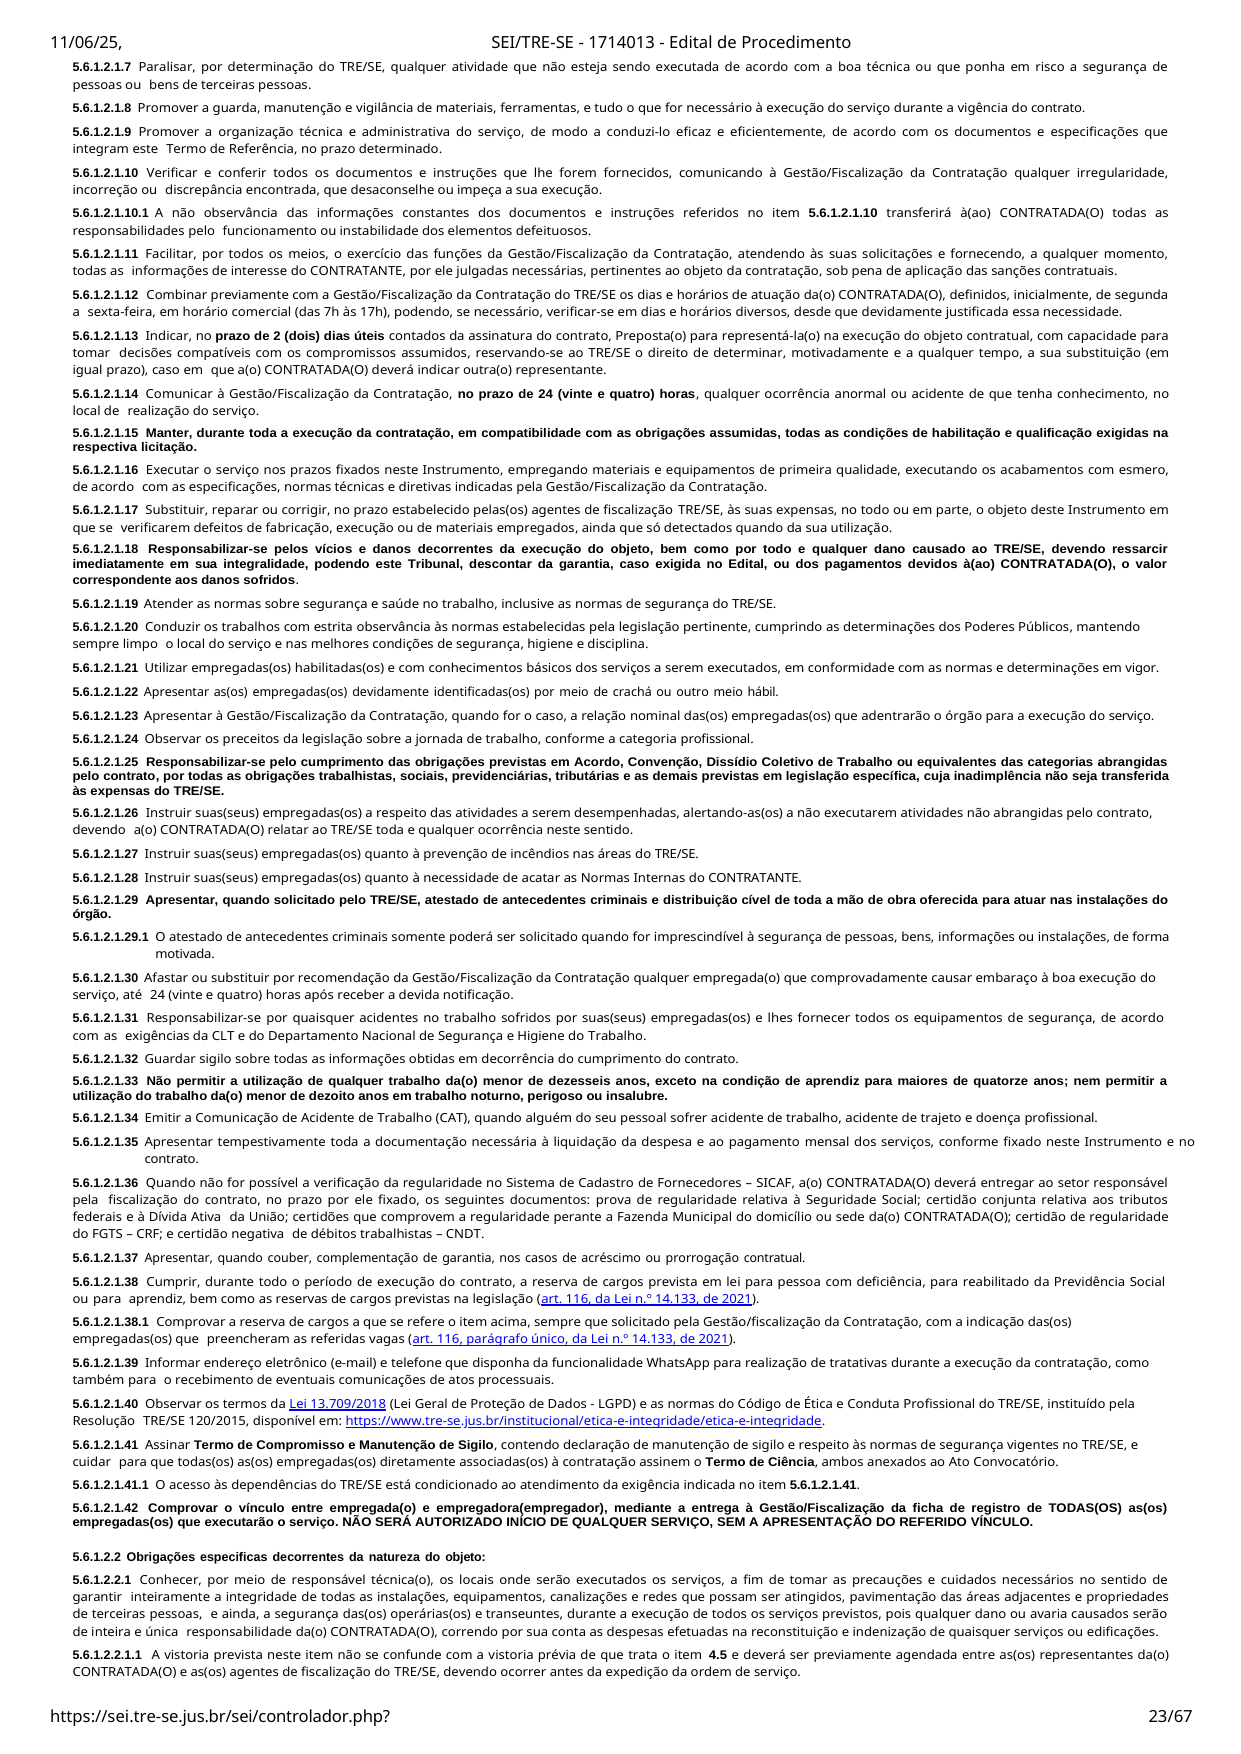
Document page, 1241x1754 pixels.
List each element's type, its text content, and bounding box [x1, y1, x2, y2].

subtitle Manter, durante toda a execução da contratação, em compatibilidade com as obrigações assumidas, todas as condições de habilitação e qualificação exigidas na respectiva licitação. [72, 425, 1170, 454]
list Combinar previamente com a Gestão/Fiscalização da Contratação do TRE/SE os dias e horários de atuação da(o) CONTRATADA(O), definidos, inicialmente, de segunda a sexta-feira, em horário comercial (das 7h às 17h), podendo, se necessário, verificar-se em dias e horários diversos, desde que devidamente justificada essa necessidade. [72, 286, 1170, 320]
subtitle Apresentar, quando solicitado pelo TRE/SE, atestado de antecedentes criminais e distribuição cível de toda a mão de obra oferecida para atuar nas instalações do órgão. [72, 892, 1170, 921]
list Instruir suas(seus) empregadas(os) a respeito das atividades a serem desempenhadas, alertando-as(os) a não executarem atividades não abrangidas pelo contrato, devendo a(o) CONTRATADA(O) relatar ao TRE/SE toda e qualquer ocorrência neste sentido. [72, 804, 1170, 838]
list Executar o serviço nos prazos fixados neste Instrumento, empregando materiais e equipamentos de primeira qualidade, executando os acabamentos com esmero, de acordo com as especificações, normas técnicas e diretivas indicadas pela Gestão/Fiscalização da Contratação. [72, 461, 1170, 495]
list O acesso às dependências do TRE/SE está condicionado ao atendimento da exigência indicada no item 5.6.1.2.1.41. [72, 1476, 1196, 1493]
list Apresentar, quando couber, complementação de garantia, nos casos de acréscimo ou prorrogação contratual. [72, 1249, 1196, 1266]
list Facilitar, por todos os meios, o exercício das funções da Gestão/Fiscalização da Contratação, atendendo às suas solicitações e fornecendo, a qualquer momento, todas as informações de interesse do CONTRATANTE, por ele julgadas necessárias, pertinentes ao objeto da contratação, sob pena de aplicação das sanções contratuais. [72, 245, 1170, 279]
list Cumprir, durante todo o período de execução do contrato, a reserva de cargos prevista em lei para pessoa com deficiência, para reabilitado da Previdência Social ou para aprendiz, bem como as reservas de cargos previstas na legislação (art. 116, da Lei n.º 14.133, de 2021). [72, 1273, 1170, 1307]
list Guardar sigilo sobre todas as informações obtidas em decorrência do cumprimento do contrato. [72, 1050, 1196, 1067]
list Observar os preceitos da legislação sobre a jornada de trabalho, conforme a categoria profissional. [72, 731, 1196, 748]
list Atender as normas sobre segurança e saúde no trabalho, inclusive as normas de segurança do TRE/SE. [72, 595, 1196, 612]
list Utilizar empregadas(os) habilitadas(os) e com conhecimentos básicos dos serviços a serem executados, em conformidade com as normas e determinações em vigor. [72, 659, 1196, 676]
list Obrigações especificas decorrentes da natureza do objeto: [72, 1550, 1196, 1564]
subtitle Não permitir a utilização de qualquer trabalho da(o) menor de dezesseis anos, exceto na condição de aprendiz para maiores de quatorze anos; nem permitir a utilização do trabalho da(o) menor de dezoito anos em trabalho noturno, perigoso ou insalubre. [72, 1074, 1170, 1103]
list Comprovar a reserva de cargos a que se refere o item acima, sempre que solicitado pela Gestão/fiscalização da Contratação, com a indicação das(os) empregadas(os) que preencheram as referidas vagas (art. 116, parágrafo único, da Lei n.º 14.133, de 2021). [72, 1313, 1170, 1348]
list Afastar ou substituir por recomendação da Gestão/Fiscalização da Contratação qualquer empregada(o) que comprovadamente causar embaraço à boa execução do serviço, até 24 (vinte e quatro) horas após receber a devida notificação. [72, 969, 1170, 1003]
list Paralisar, por determinação do TRE/SE, qualquer atividade que não esteja sendo executada de acordo com a boa técnica ou que ponha em risco a segurança de pessoas ou bens de terceiras pessoas. [72, 58, 1170, 93]
list Promover a guarda, manutenção e vigilância de materiais, ferramentas, e tudo o que for necessário à execução do serviço durante a vigência do contrato. [72, 99, 1196, 116]
list Promover a organização técnica e administrativa do serviço, de modo a conduzi-lo eficaz e eficientemente, de acordo com os documentos e especificações que integram este Termo de Referência, no prazo determinado. [72, 123, 1170, 157]
list Informar endereço eletrônico (e-mail) e telefone que disponha da funcionalidade WhatsApp para realização de tratativas durante a execução da contratação, como também para o recebimento de eventuais comunicações de atos processuais. [72, 1354, 1170, 1388]
list Assinar Termo de Compromisso e Manutenção de Sigilo, contendo declaração de manutenção de sigilo e respeito às normas de segurança vigentes no TRE/SE, e cuidar para que todas(os) as(os) empregadas(os) diretamente associadas(os) à contratação assinem o Termo de Ciência, ambos anexados ao Ato Convocatório. [72, 1436, 1170, 1470]
list Substituir, reparar ou corrigir, no prazo estabelecido pelas(os) agentes de fiscalização TRE/SE, às suas expensas, no todo ou em parte, o objeto deste Instrumento em que se verificarem defeitos de fabricação, execução ou de materiais empregados, ainda que só detectados quando da sua utilização. [72, 501, 1170, 536]
list Verificar e conferir todos os documentos e instruções que lhe forem fornecidos, comunicando à Gestão/Fiscalização da Contratação qualquer irregularidade, incorreção ou discrepância encontrada, que desaconselhe ou impeça a sua execução. [72, 164, 1170, 198]
list Quando não for possível a verificação da regularidade no Sistema de Cadastro de Fornecedores – SICAF, a(o) CONTRATADA(O) deverá entregar ao setor responsável pela fiscalização do contrato, no prazo por ele fixado, os seguintes documentos: prova de regularidade relativa à Seguridade Social; certidão conjunta relativa aos tributos federais e à Dívida Ativa da União; certidões que comprovem a regularidade perante a Fazenda Municipal do domicílio ou sede da(o) CONTRATADA(O); certidão de regularidade do FGTS – CRF; e certidão negativa de débitos trabalhistas – CNDT. [72, 1174, 1170, 1243]
list Conhecer, por meio de responsável técnica(o), os locais onde serão executados os serviços, a fim de tomar as precauções e cuidados necessários no sentido de garantir inteiramente a integridade de todas as instalações, equipamentos, canalizações e redes que possam ser atingidos, pavimentação das áreas adjacentes e propriedades de terceiras pessoas, e ainda, a segurança das(os) operárias(os) e transeuntes, durante a execução de todos os serviços previstos, pois qualquer dano ou avaria causados serão de inteira e única responsabilidade da(o) CONTRATADA(O), correndo por sua conta as despesas efetuadas na reconstituição e indenização de quaisquer serviços ou edificações. [72, 1571, 1170, 1640]
list Responsabilizar-se por quaisquer acidentes no trabalho sofridos por suas(seus) empregadas(os) e lhes fornecer todos os equipamentos de segurança, de acordo com as exigências da CLT e do Departamento Nacional de Segurança e Higiene do Trabalho. [72, 1009, 1170, 1044]
list Conduzir os trabalhos com estrita observância às normas estabelecidas pela legislação pertinente, cumprindo as determinações dos Poderes Públicos, mantendo sempre limpo o local do serviço e nas melhores condições de segurança, higiene e disciplina. [72, 618, 1170, 653]
list Comunicar à Gestão/Fiscalização da Contratação, no prazo de 24 (vinte e quatro) horas, qualquer ocorrência anormal ou acidente de que tenha conhecimento, no local de realização do serviço. [72, 385, 1170, 419]
list O atestado de antecedentes criminais somente poderá ser solicitado quando for imprescindível à segurança de pessoas, bens, informações ou instalações, de forma motivada. [72, 928, 1196, 962]
list Apresentar à Gestão/Fiscalização da Contratação, quando for o caso, a relação nominal das(os) empregadas(os) que adentrarão o órgão para a execução do serviço. [72, 707, 1196, 724]
list Apresentar as(os) empregadas(os) devidamente identificadas(os) por meio de crachá ou outro meio hábil. [72, 683, 1196, 700]
list Observar os termos da Lei 13.709/2018 (Lei Geral de Proteção de Dados - LGPD) e as normas do Código de Ética e Conduta Profissional do TRE/SE, instituído pela Resolução TRE/SE 120/2015, disponível em: https://www.tre-se.jus.br/institucional/etica-e-integridade/etica-e-integridade. [72, 1395, 1170, 1429]
list Apresentar tempestivamente toda a documentação necessária à liquidação da despesa e ao pagamento mensal dos serviços, conforme fixado neste Instrumento e no contrato. [72, 1133, 1196, 1167]
subtitle Responsabilizar-se pelos vícios e danos decorrentes da execução do objeto, bem como por todo e qualquer dano causado ao TRE/SE, devendo ressarcir imediatamente em sua integralidade, podendo este Tribunal, descontar da garantia, caso exigida no Edital, ou dos pagamentos devidos à(ao) CONTRATADA(O), o valor correspondente aos danos sofridos. [72, 542, 1170, 588]
subtitle Responsabilizar-se pelo cumprimento das obrigações previstas em Acordo, Convenção, Dissídio Coletivo de Trabalho ou equivalentes das categorias abrangidas pelo contrato, por todas as obrigações trabalhistas, sociais, previdenciárias, tributárias e as demais previstas em legislação específica, cuja inadimplência não seja transferida às expensas do TRE/SE. [72, 754, 1170, 798]
list Instruir suas(seus) empregadas(os) quanto à prevenção de incêndios nas áreas do TRE/SE. [72, 845, 1196, 862]
list A não observância das informações constantes dos documentos e instruções referidos no item 5.6.1.2.1.10 transferirá à(ao) CONTRATADA(O) todas as responsabilidades pelo funcionamento ou instabilidade dos elementos defeituosos. [72, 204, 1170, 239]
subtitle Comprovar o vínculo entre empregada(o) e empregadora(empregador), mediante a entrega à Gestão/Fiscalização da ficha de registro de TODAS(OS) as(os) empregadas(os) que executarão o serviço. NÃO SERÁ AUTORIZADO INÍCIO DE QUALQUER SERVIÇO, SEM A APRESENTAÇÃO DO REFERIDO VÍNCULO. [72, 1500, 1170, 1529]
list Indicar, no prazo de 2 (dois) dias úteis contados da assinatura do contrato, Preposta(o) para representá-la(o) na execução do objeto contratual, com capacidade para tomar decisões compatíveis com os compromissos assumidos, reservando-se ao TRE/SE o direito de determinar, motivadamente e a qualquer tempo, a sua substituição (em igual prazo), caso em que a(o) CONTRATADA(O) deverá indicar outra(o) representante. [72, 327, 1170, 378]
list Emitir a Comunicação de Acidente de Trabalho (CAT), quando alguém do seu pessoal sofrer acidente de trabalho, acidente de trajeto e doença profissional. [72, 1109, 1196, 1126]
list Instruir suas(seus) empregadas(os) quanto à necessidade de acatar as Normas Internas do CONTRATANTE. [72, 869, 1196, 886]
list A vistoria prevista neste item não se confunde com a vistoria prévia de que trata o item 4.5 e deverá ser previamente agendada entre as(os) representantes da(o) CONTRATADA(O) e as(os) agentes de fiscalização do TRE/SE, devendo ocorrer antes da expedição da ordem de serviço. [72, 1646, 1170, 1681]
